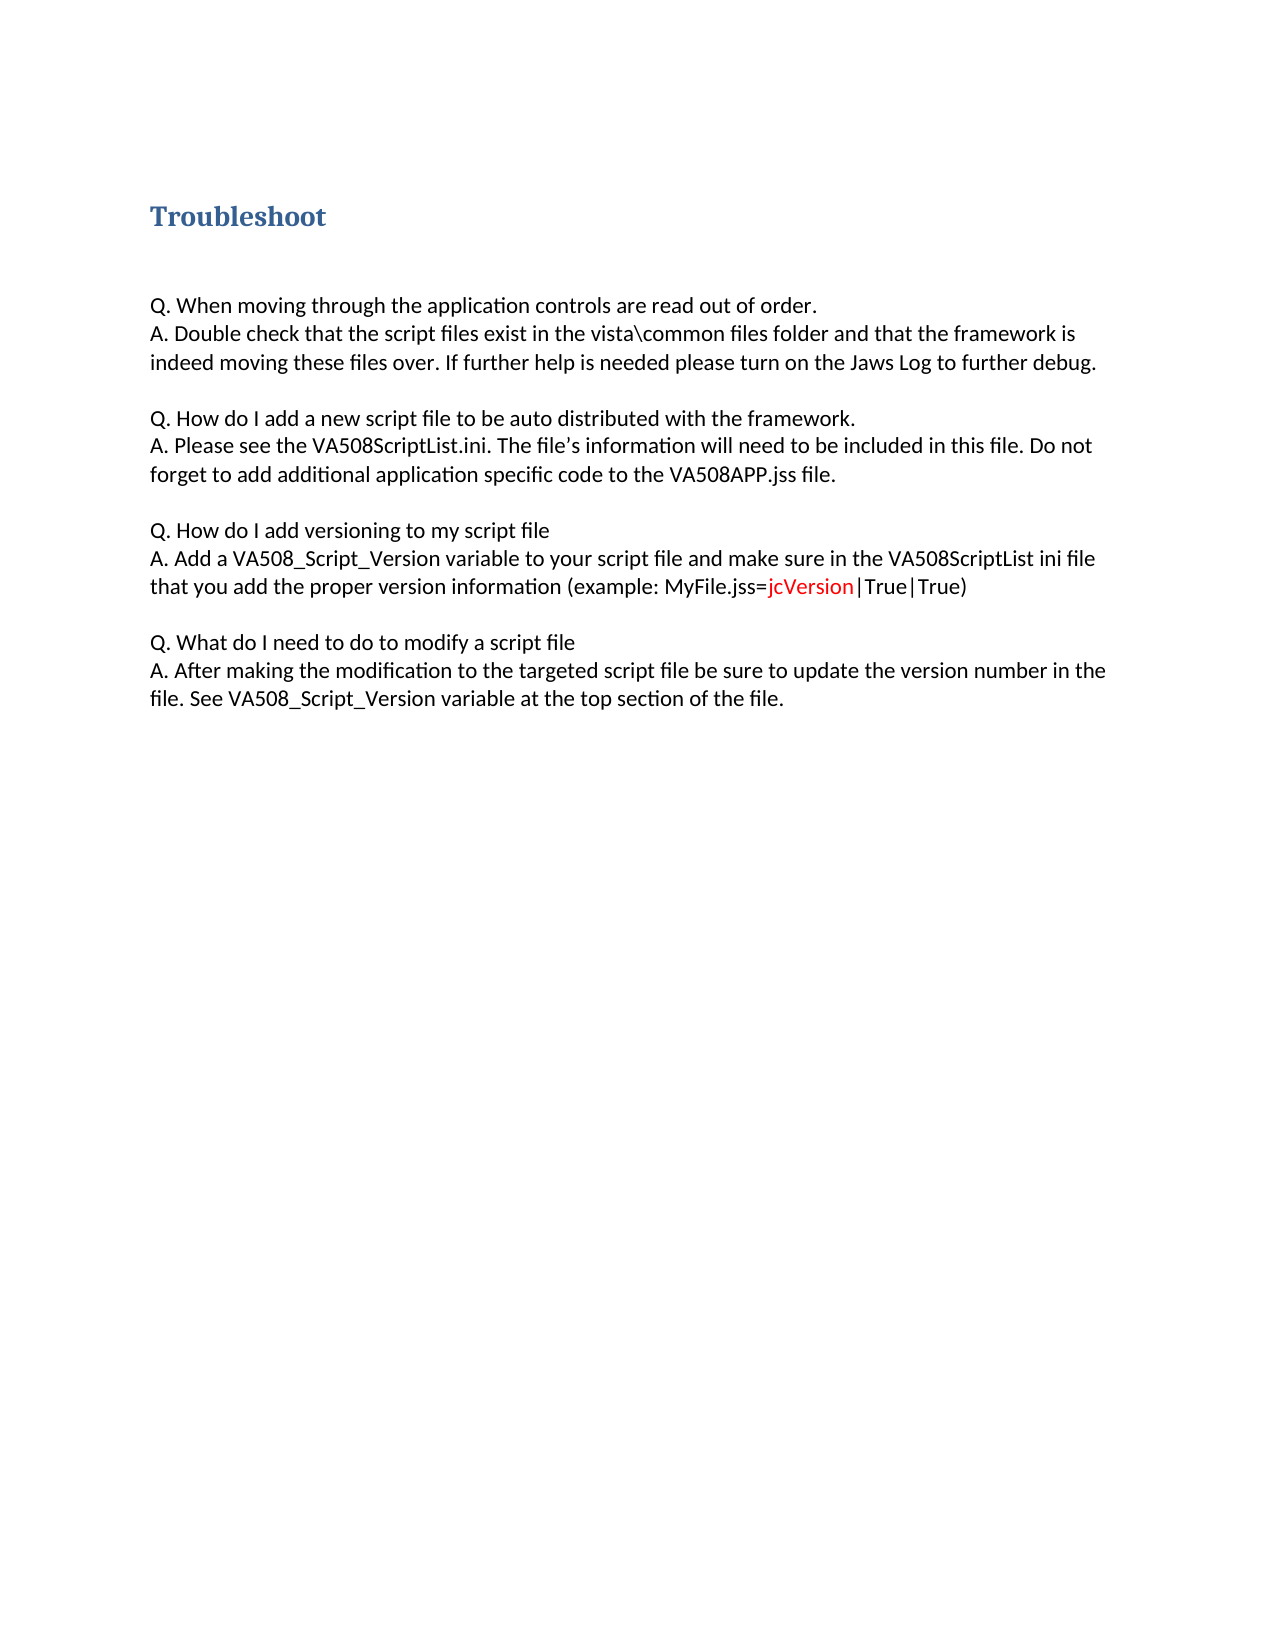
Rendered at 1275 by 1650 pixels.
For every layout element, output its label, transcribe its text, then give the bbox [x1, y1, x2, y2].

text Q. When moving through the application controls are read out of order. A. Double check that the script files exist in the vista\common files folder and that the framework is indeed moving these files over. If further help is needed please turn on the Jaws Log to further debug. [150, 292, 1125, 376]
text A. Please see the VA508ScriptList.ini. The file’s information will need to be included in this file. Do not forget to add additional application specific code to the VA508APP.jss file. [150, 432, 1125, 488]
subtitle Troubleshoot [150, 200, 1125, 233]
text Q. What do I need to do to modify a script file [150, 628, 1125, 656]
text A. Add a VA508_Script_Version variable to your script file and make sure in the VA508ScriptList ini file that you add the proper version information (example: MyFile.jss=jcVersion|True|True) [150, 544, 1125, 600]
text Q. How do I add versioning to my script file [150, 516, 1125, 544]
text A. After making the modification to the targeted script file be sure to update the version number in the file. See VA508_Script_Version variable at the top section of the file. [150, 656, 1125, 712]
text Q. How do I add a new script file to be auto distributed with the framework. [150, 404, 1125, 432]
